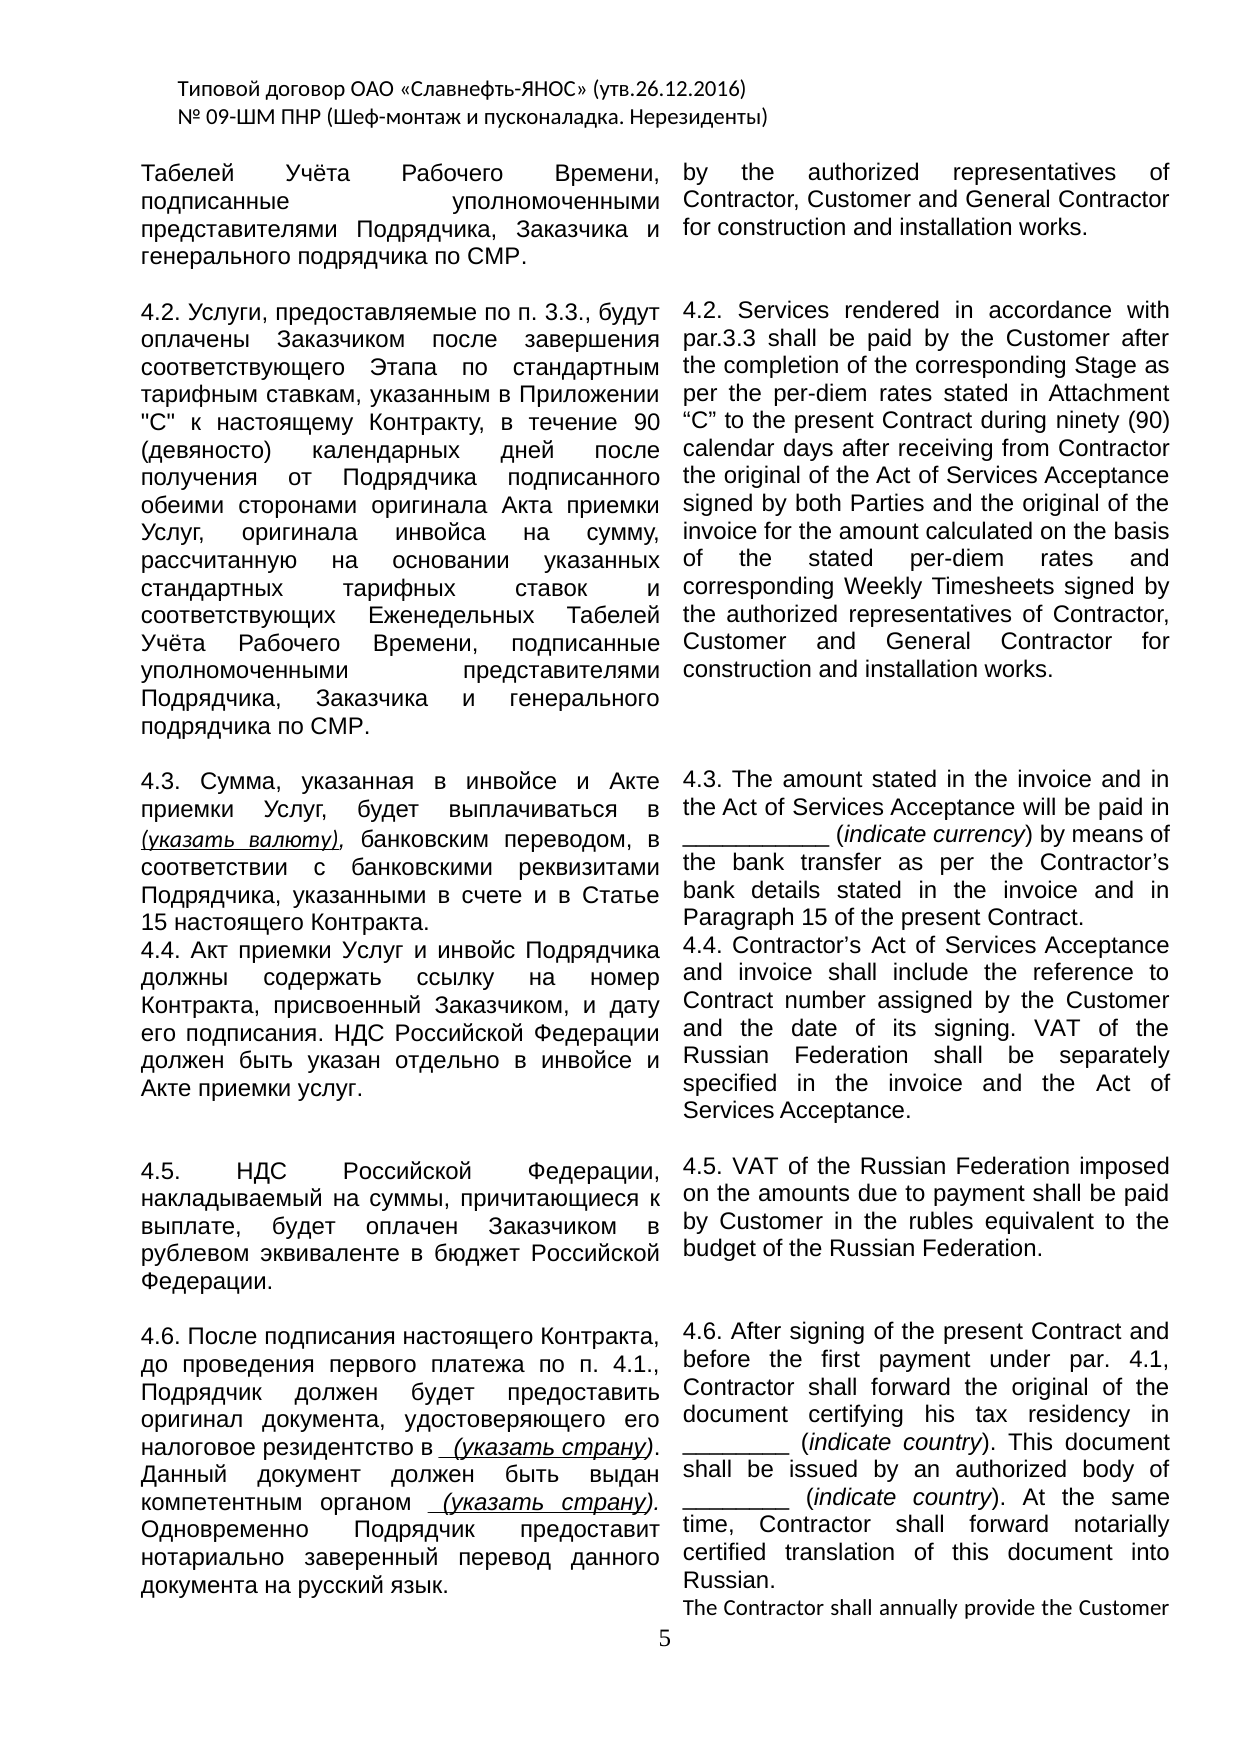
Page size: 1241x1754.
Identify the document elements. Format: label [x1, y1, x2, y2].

table_cell [129, 158, 671, 1621]
table_cell [671, 158, 1181, 1621]
